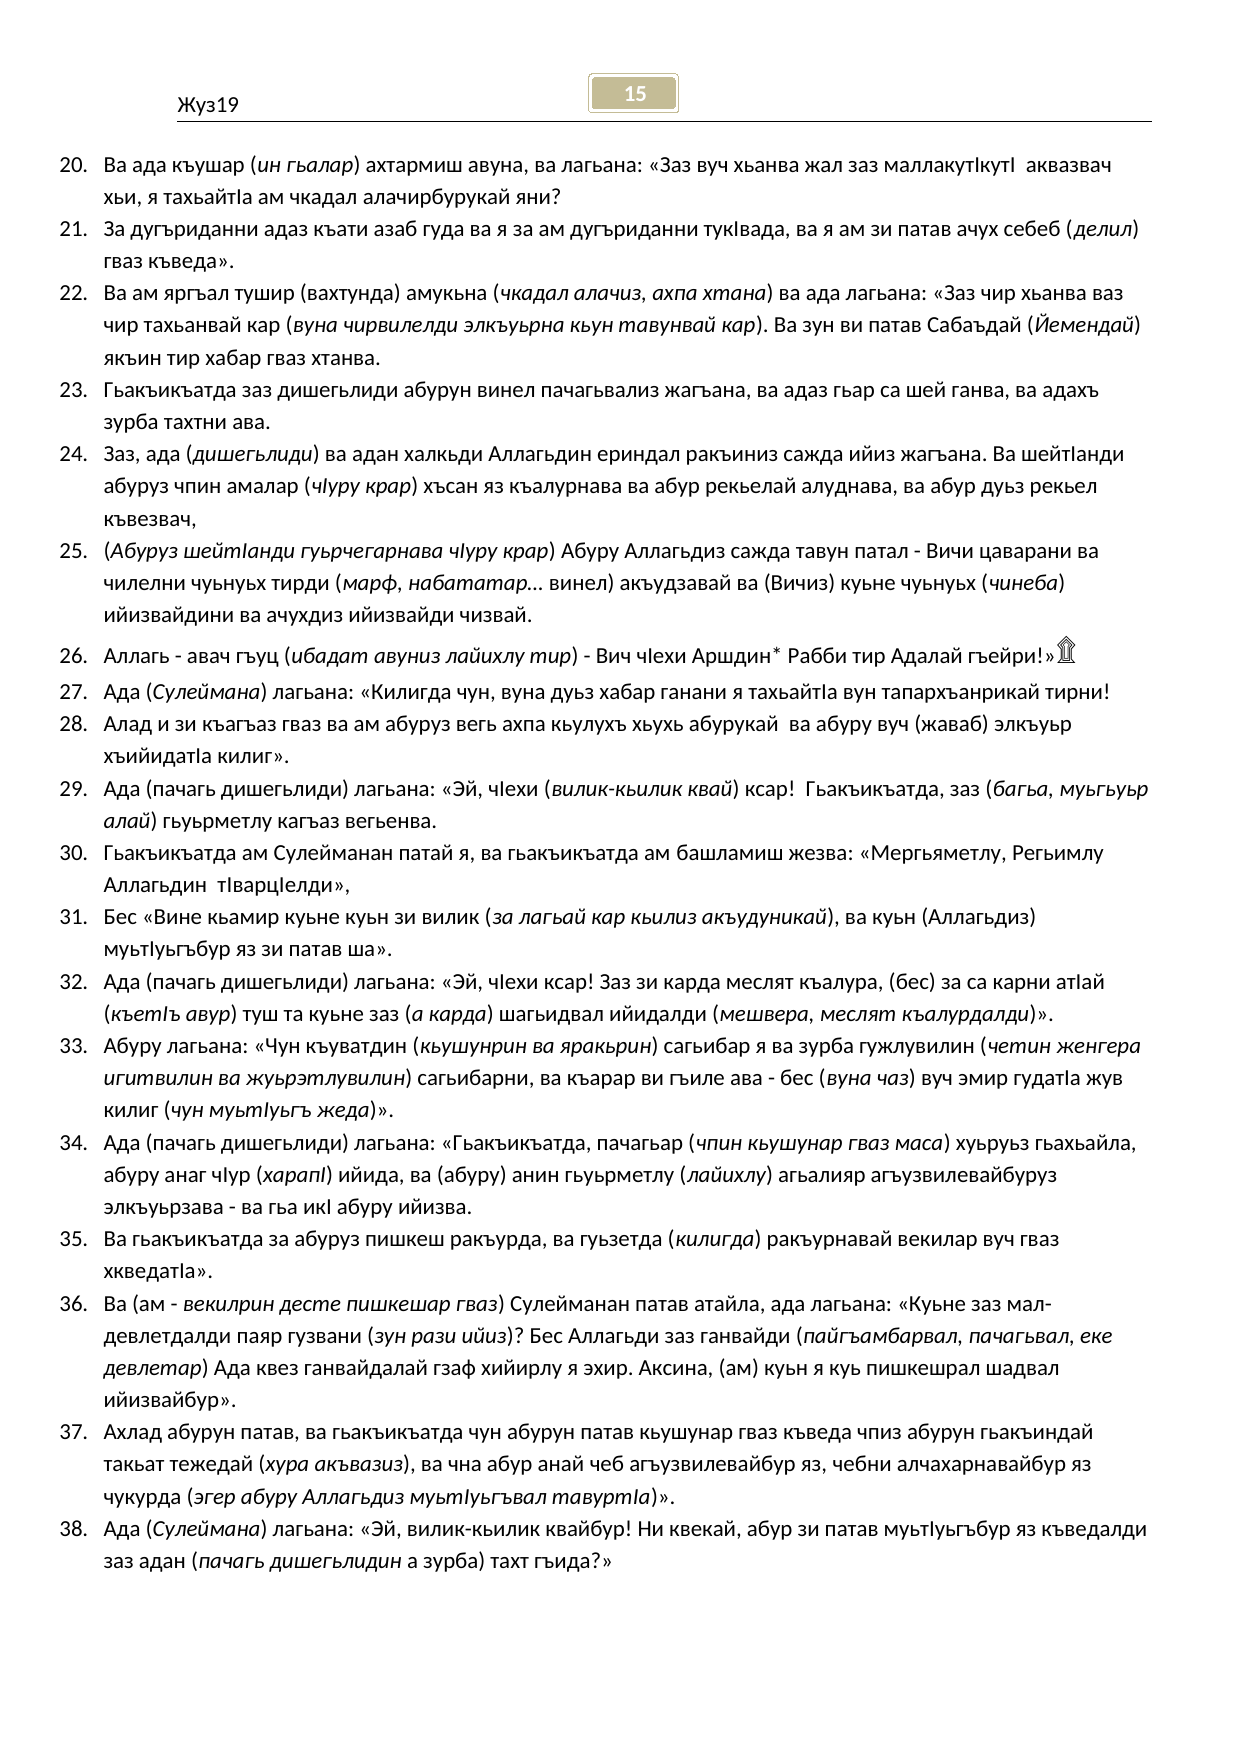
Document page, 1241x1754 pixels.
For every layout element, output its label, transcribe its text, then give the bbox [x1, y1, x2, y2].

list За дугъриданни адаз къати азаб гуда ва я за ам дугъриданни тукIвада, ва я ам зи патав ачух себеб (делил) гваз къведа». [59, 214, 1152, 274]
list Ада (Сулеймана) лагьана: «Килигда чун, вуна дуьз хабар ганани я тахьайтIа вун тапархъанрикай тирни! [59, 677, 1152, 705]
list Алад и зи къагъаз гваз ва ам абуруз вегь ахпа кьулухъ хьухь абурукай ва абуру вуч (жаваб) элкъуьр хъийидатIа килиг». [59, 709, 1152, 769]
list Абуру лагьана: «Чун къуватдин (кьушунрин ва яракьрин) сагьибар я ва зурба гужлувилин (четин женгера игитвилин ва жуьрэтлувилин) сагьибарни, ва къарар ви гъиле ава - бес (вуна чаз) вуч эмир гудатIа жув килиг (чун муьтIуьгъ жеда)». [59, 1031, 1152, 1123]
list Бес «Вине кьамир куьне куьн зи вилик (за лагьай кар кьилиз акъудуникай), ва куьн (Аллагьдиз) муьтIуьгъбур яз зи патав ша». [59, 902, 1152, 963]
list Ада (пачагь дишегьлиди) лагьана: «Эй, чIехи (вилик-кьилик квай) ксар! Гьакъикъатда, заз (багьа, муьгьуьр алай) гьуьрметлу кагъаз вегьенва. [59, 774, 1152, 834]
list Гьакъикъатда ам Сулейманан патай я, ва гьакъикъатда ам башламиш жезва: «Мергьяметлу, Регьимлу Аллагьдин тIварцIелди», [59, 838, 1152, 898]
list Ахлад абурун патав, ва гьакъикъатда чун абурун патав кьушунар гваз къведа чпиз абурун гьакъиндай такьат тежедай (хура акъвазиз), ва чна абур анай чеб агъузвилевайбур яз, чебни алчахарнавайбур яз чукурда (эгер абуру Аллагьдиз муьтIуьгъвал тавуртIа)». [59, 1417, 1152, 1510]
list Ада (пачагь дишегьлиди) лагьана: «Гьакъикъатда, пачагьар (чпин кьушунар гваз маса) хуьруьз гьахьайла, абуру анаг чIур (харапI) ийида, ва (абуру) анин гьуьрметлу (лайихлу) агьалияр агъузвилевайбуруз элкъуьрзава - ва гьа икI абуру ийизва. [59, 1128, 1152, 1220]
list Гьакъикъатда заз дишегьлиди абурун винел пачагьвализ жагъана, ва адаз гьар са шей ганва, ва адахъ зурба тахтни ава. [59, 375, 1152, 435]
list Ада (пачагь дишегьлиди) лагьана: «Эй, чIехи ксар! Заз зи карда меслят къалура, (бес) за са карни атIай (къетIъ авур) туш та куьне заз (а карда) шагьидвал ийидалди (мешвера, меслят къалурдалди)». [59, 967, 1152, 1027]
list Заз, ада (дишегьлиди) ва адан халкьди Аллагьдин ериндал ракъиниз сажда ийиз жагъана. Ва шейтIанди абуруз чпин амалар (чIуру крар) хъсан яз къалурнава ва абур рекьелай алуднава, ва абур дуьз рекьел къвезвач, [59, 439, 1152, 532]
list Аллагь - авач гъуц (ибадат авуниз лайихлу тир) - Вич чIехи Аршдин* Рабби тир Адалай гъейри!»۩ [59, 632, 1152, 671]
list Ва гьакъикъатда за абуруз пишкеш ракъурда, ва гуьзетда (килигда) ракъурнавай векилар вуч гваз хкведатIа». [59, 1224, 1152, 1284]
list Ада (Сулеймана) лагьана: «Эй, вилик-кьилик квайбур! Ни квекай, абур зи патав муьтIуьгъбур яз къведалди заз адан (пачагь дишегьлидин а зурба) тахт гъида?» [59, 1514, 1152, 1574]
list (Абуруз шейтIанди гуьрчегарнава чIуру крар) Абуру Аллагьдиз сажда тавун патал - Вичи цаварани ва чилелни чуьнуьх тирди (марф, набататар… винел) акъудзавай ва (Вичиз) куьне чуьнуьх (чинеба) ийизвайдини ва ачухдиз ийизвайди чизвай. [59, 536, 1152, 628]
list Ва ада къушар (ин гьалар) ахтармиш авуна, ва лагьана: «Заз вуч хьанва жал заз маллакутIкутI аквазвач хьи, я тахьайтIа ам чкадал алачирбурукай яни? [59, 150, 1152, 210]
list Ва ам яргъал тушир (вахтунда) амукьна (чкадал алачиз, ахпа хтана) ва ада лагьана: «Заз чир хьанва ваз чир тахьанвай кар (вуна чирвилелди элкъуьрна кьун тавунвай кар). Ва зун ви патав Сабаъдай (Йемендай) якъин тир хабар гваз хтанва. [59, 278, 1152, 371]
list Ва (ам - векилрин десте пишкешар гваз) Сулейманан патав атайла, ада лагьана: «Куьне заз мал-девлетдалди паяр гузвани (зун рази ийиз)? Бес Аллагьди заз ганвайди (пайгъамбарвал, пачагьвал, еке девлетар) Ада квез ганвайдалай гзаф хийирлу я эхир. Аксина, (ам) куьн я куь пишкешрал шадвал ийизвайбур». [59, 1289, 1152, 1413]
